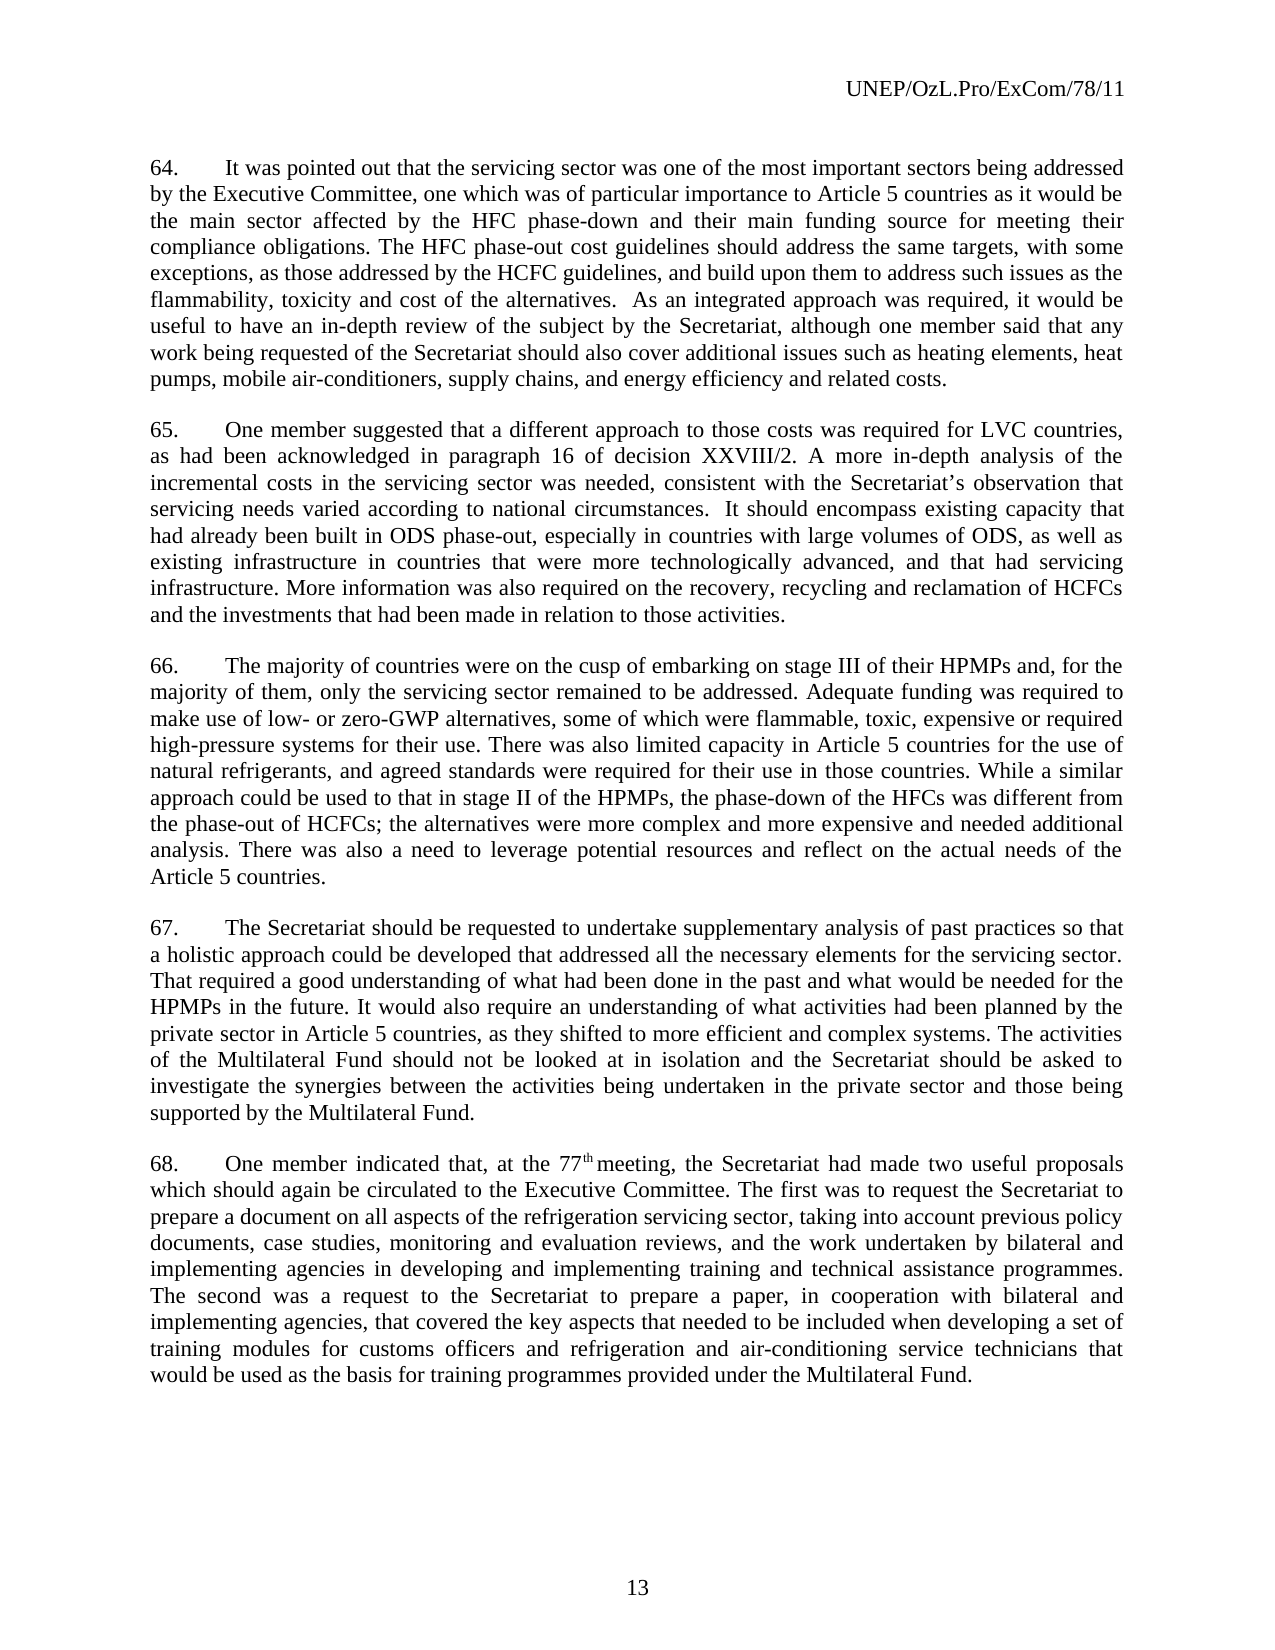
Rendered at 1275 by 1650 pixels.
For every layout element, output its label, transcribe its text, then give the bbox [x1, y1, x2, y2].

subtitle The majority of countries were on the cusp of embarking on stage III of their HPMPs and, for the majority of them, only the servicing sector remained to be addressed. Adequate funding was required to make use of low- or zero-GWP alternatives, some of which were flammable, toxic, expensive or required high-pressure systems for their use. There was also limited capacity in Article 5 countries for the use of natural refrigerants, and agreed standards were required for their use in those countries. While a similar approach could be used to that in stage II of the HPMPs, the phase-down of the HFCs was different from the phase-out of HCFCs; the alternatives were more complex and more expensive and needed additional analysis. There was also a need to leverage potential resources and reflect on the actual needs of the Article 5 countries. [150, 652, 1125, 889]
subtitle It was pointed out that the servicing sector was one of the most important sectors being addressed by the Executive Committee, one which was of particular importance to Article 5 countries as it would be the main sector affected by the HFC phase-down and their main funding source for meeting their compliance obligations. The HFC phase-out cost guidelines should address the same targets, with some exceptions, as those addressed by the HCFC guidelines, and build upon them to address such issues as the flammability, toxicity and cost of the alternatives. As an integrated approach was required, it would be useful to have an in-depth review of the subject by the Secretariat, although one member said that any work being requested of the Secretariat should also cover additional issues such as heating elements, heat pumps, mobile air-conditioners, supply chains, and energy efficiency and related costs. [150, 154, 1125, 391]
subtitle One member suggested that a different approach to those costs was required for LVC countries, as had been acknowledged in paragraph 16 of decision XXVIII/2. A more in-depth analysis of the incremental costs in the servicing sector was needed, consistent with the Secretariat’s observation that servicing needs varied according to national circumstances. It should encompass existing capacity that had already been built in ODS phase-out, especially in countries with large volumes of ODS, as well as existing infrastructure in countries that were more technologically advanced, and that had servicing infrastructure. More information was also required on the recovery, recycling and reclamation of HCFCs and the investments that had been made in relation to those activities. [150, 416, 1125, 627]
subtitle One member indicated that, at the 77th meeting, the Secretariat had made two useful proposals which should again be circulated to the Executive Committee. The first was to request the Secretariat to prepare a document on all aspects of the refrigeration servicing sector, taking into account previous policy documents, case studies, monitoring and evaluation reviews, and the work undertaken by bilateral and implementing agencies in developing and implementing training and technical assistance programmes. The second was a request to the Secretariat to prepare a paper, in cooperation with bilateral and implementing agencies, that covered the key aspects that needed to be included when developing a set of training modules for customs officers and refrigeration and air-conditioning service technicians that would be used as the basis for training programmes provided under the Multilateral Fund. [150, 1150, 1125, 1387]
subtitle The Secretariat should be requested to undertake supplementary analysis of past practices so that a holistic approach could be developed that addressed all the necessary elements for the servicing sector. That required a good understanding of what had been done in the past and what would be needed for the HPMPs in the future. It would also require an understanding of what activities had been planned by the private sector in Article 5 countries, as they shifted to more efficient and complex systems. The activities of the Multilateral Fund should not be looked at in isolation and the Secretariat should be asked to investigate the synergies between the activities being undertaken in the private sector and those being supported by the Multilateral Fund. [150, 914, 1125, 1125]
